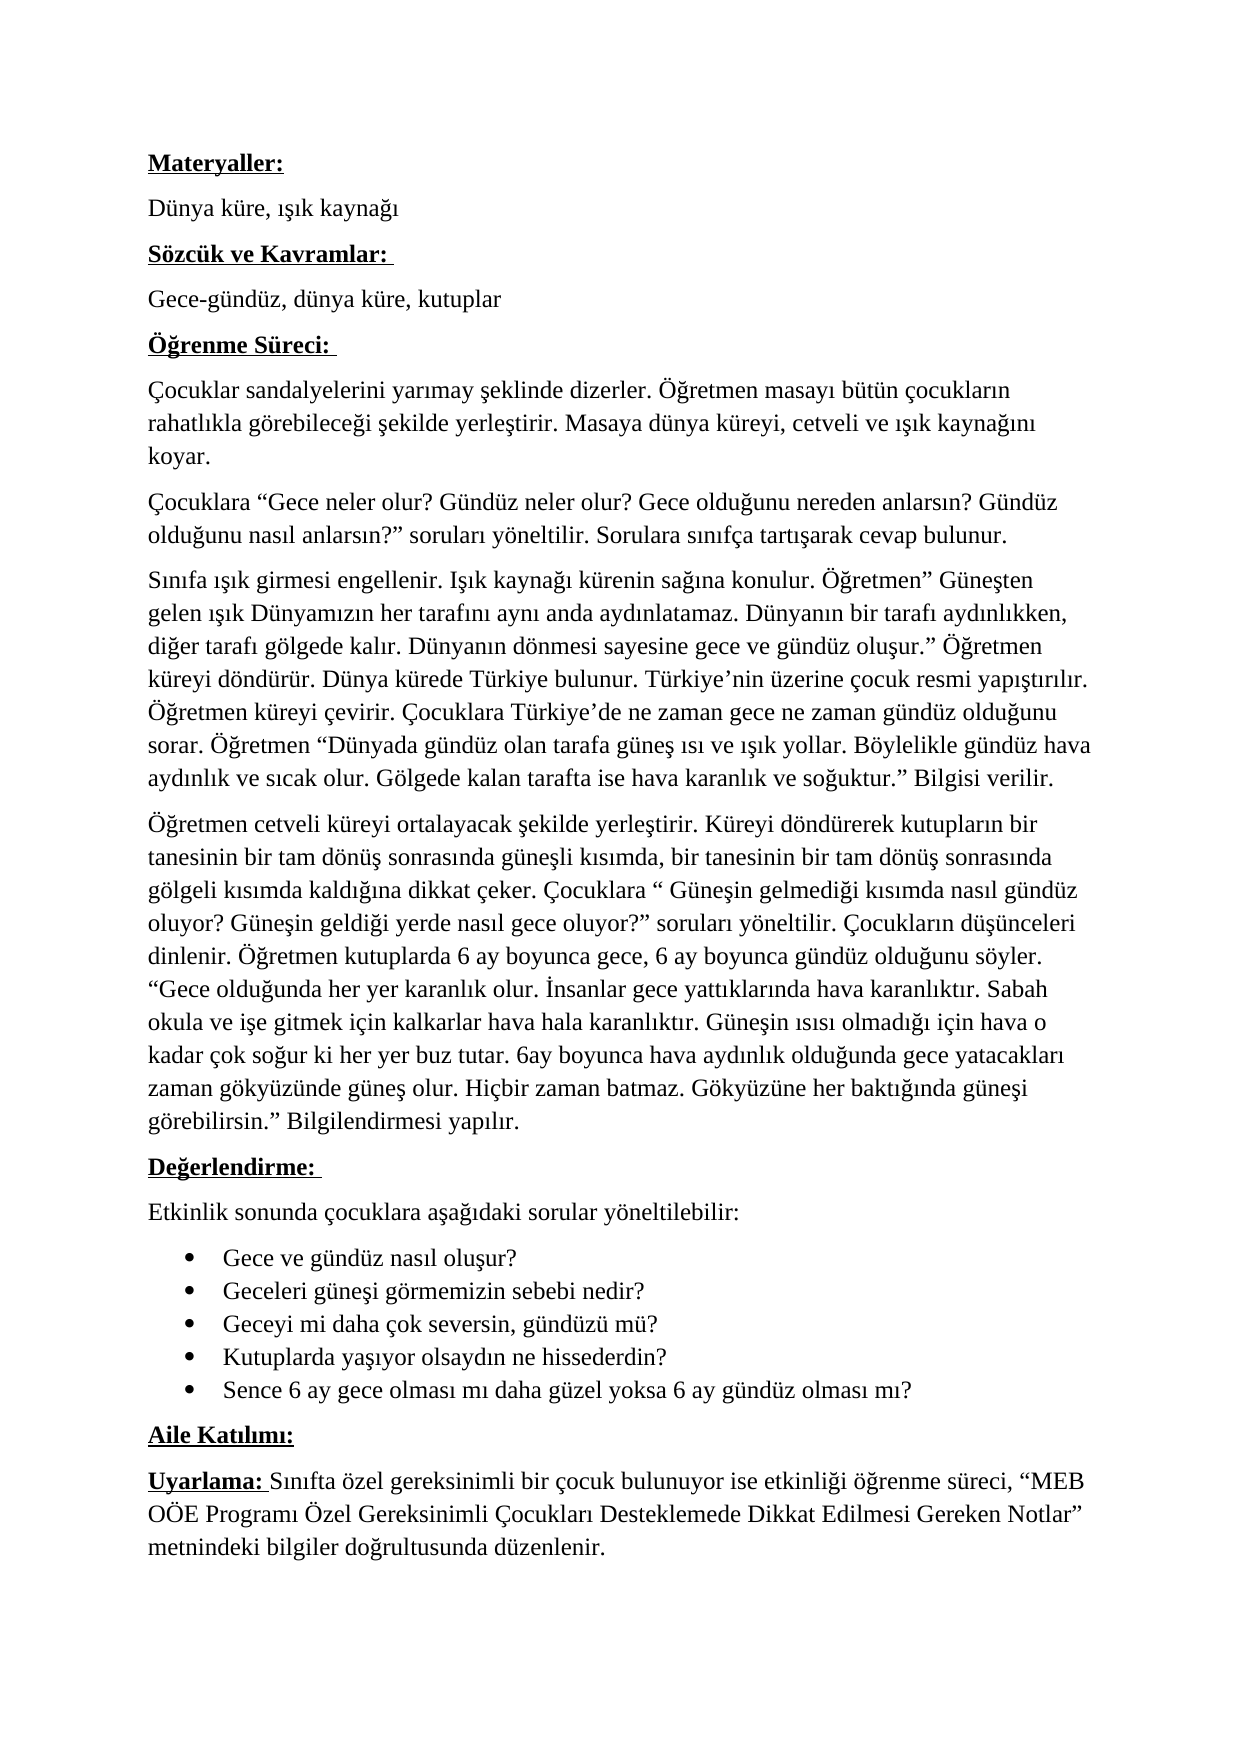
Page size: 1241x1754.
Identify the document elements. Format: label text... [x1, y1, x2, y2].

text Sınıfa ışık girmesi engellenir. Işık kaynağı kürenin sağına konulur. Öğretmen” Güneşten gelen ışık Dünyamızın her tarafını aynı anda aydınlatamaz. Dünyanın bir tarafı aydınlıkken, diğer tarafı gölgede kalır. Dünyanın dönmesi sayesine gece ve gündüz oluşur.” Öğretmen küreyi döndürür. Dünya kürede Türkiye bulunur. Türkiye’nin üzerine çocuk resmi yapıştırılır. Öğretmen küreyi çevirir. Çocuklara Türkiye’de ne zaman gece ne zaman gündüz olduğunu sorar. Öğretmen “Dünyada gündüz olan tarafa güneş ısı ve ışık yollar. Böylelikle gündüz hava aydınlık ve sıcak olur. Gölgede kalan tarafta ise hava karanlık ve soğuktur.” Bilgisi verilir. [148, 565, 1093, 792]
list Kutuplarda yaşıyor olsaydın ne hissederdin? [185, 1342, 1093, 1371]
list Geceleri güneşi görmemizin sebebi nedir? [185, 1276, 1093, 1304]
text Öğretmen cetveli küreyi ortalayacak şekilde yerleştirir. Küreyi döndürerek kutupların bir tanesinin bir tam dönüş sonrasında güneşli kısımda, bir tanesinin bir tam dönüş sonrasında gölgeli kısımda kaldığına dikkat çeker. Çocuklara “ Güneşin gelmediği kısımda nasıl gündüz oluyor? Güneşin geldiği yerde nasıl gece oluyor?” soruları yöneltilir. Çocukların düşünceleri dinlenir. Öğretmen kutuplarda 6 ay boyunca gece, 6 ay boyunca gündüz olduğunu söyler. “Gece olduğunda her yer karanlık olur. İnsanlar gece yattıklarında hava karanlıktır. Sabah okula ve işe gitmek için kalkarlar hava hala karanlıktır. Güneşin ısısı olmadığı için hava o kadar çok soğur ki her yer buz tutar. 6ay boyunca hava aydınlık olduğunda gece yatacakları zaman gökyüzünde güneş olur. Hiçbir zaman batmaz. Gökyüzüne her baktığında güneşi görebilirsin.” Bilgilendirmesi yapılır. [148, 809, 1093, 1135]
text Aile Katılımı: [148, 1420, 1093, 1449]
text Dünya küre, ışık kaynağı [148, 193, 1093, 222]
text Uyarlama: Sınıfta özel gereksinimli bir çocuk bulunuyor ise etkinliği öğrenme süreci, “MEB OÖE Programı Özel Gereksinimli Çocukları Desteklemede Dikkat Edilmesi Gereken Notlar” metnindeki bilgiler doğrultusunda düzenlenir. [148, 1466, 1093, 1561]
text Öğrenme Süreci: [148, 330, 1093, 358]
text Çocuklara “Gece neler olur? Gündüz neler olur? Gece olduğunu nereden anlarsın? Gündüz olduğunu nasıl anlarsın?” soruları yöneltilir. Sorulara sınıfça tartışarak cevap bulunur. [148, 487, 1093, 548]
list Gece ve gündüz nasıl oluşur? [185, 1243, 1093, 1271]
list Geceyi mi daha çok seversin, gündüzü mü? [185, 1309, 1093, 1337]
text Etkinlik sonunda çocuklara aşağıdaki sorular yöneltilebilir: [148, 1197, 1093, 1226]
text Çocuklar sandalyelerini yarımay şeklinde dizerler. Öğretmen masayı bütün çocukların rahatlıkla görebileceği şekilde yerleştirir. Masaya dünya küreyi, cetveli ve ışık kaynağını koyar. [148, 375, 1093, 470]
list Sence 6 ay gece olması mı daha güzel yoksa 6 ay gündüz olması mı? [185, 1375, 1093, 1403]
text Sözcük ve Kavramlar: [148, 239, 1093, 267]
text Gece-gündüz, dünya küre, kutuplar [148, 284, 1093, 313]
text Değerlendirme: [148, 1152, 1093, 1180]
text Materyaller: [148, 148, 1093, 176]
